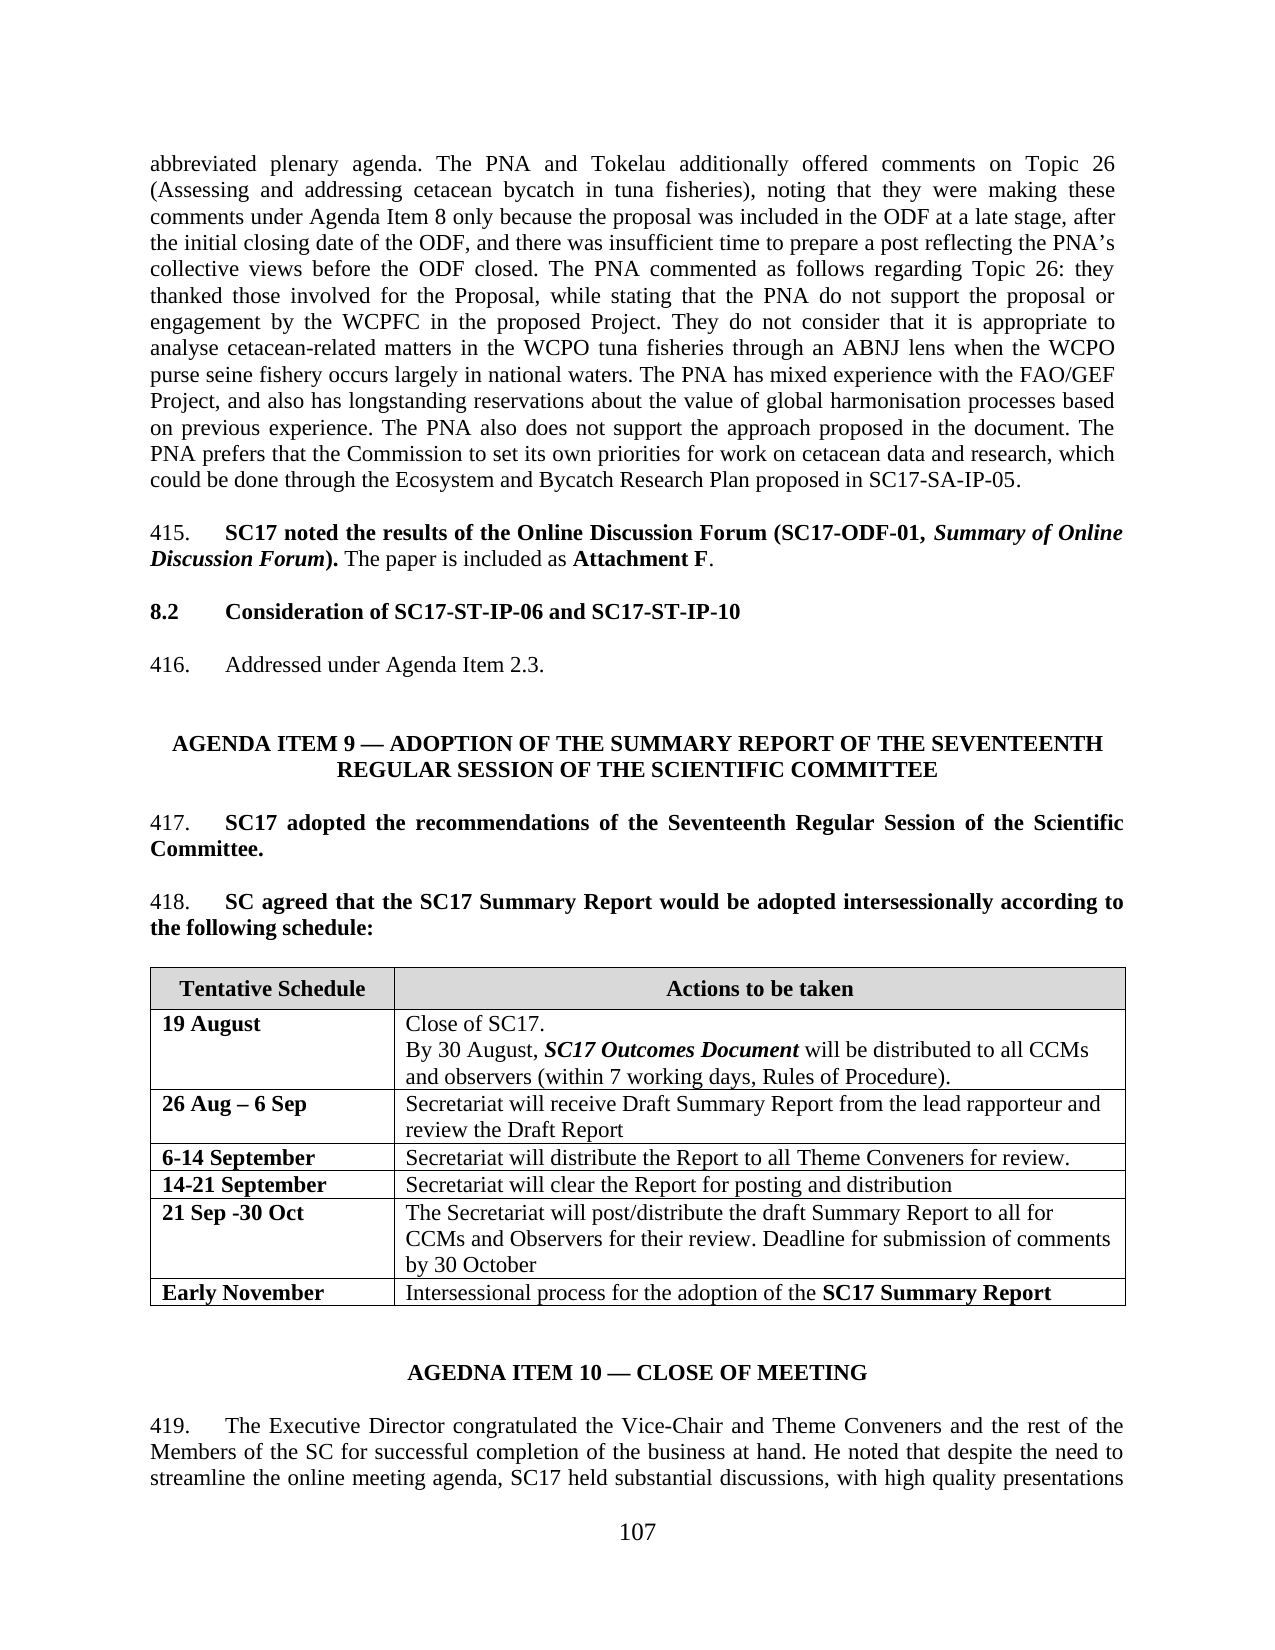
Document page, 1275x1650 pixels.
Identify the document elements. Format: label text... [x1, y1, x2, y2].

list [150, 1412, 1125, 1491]
list Addressed under Agenda Item 2.3. [150, 651, 1117, 677]
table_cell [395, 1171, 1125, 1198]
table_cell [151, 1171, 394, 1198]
text AGEDNA ITEM 10 — CLOSE OF MEETING [150, 1359, 1125, 1385]
list SC agreed that the SC17 Summary Report would be adopted intersessionally according to the following schedule: [150, 888, 1125, 941]
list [150, 150, 1117, 493]
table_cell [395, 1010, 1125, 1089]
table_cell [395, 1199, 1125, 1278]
list SC17 adopted the recommendations of the Seventeenth Regular Session of the Scientific Committee. [150, 809, 1125, 862]
list Consideration of SC17-ST-IP-06 and SC17-ST-IP-10 [150, 598, 1125, 624]
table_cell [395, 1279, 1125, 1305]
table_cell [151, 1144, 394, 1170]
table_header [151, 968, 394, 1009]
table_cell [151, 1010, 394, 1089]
list SC17 noted the results of the Online Discussion Forum (SC17-ODF-01, Summary of Online Discussion Forum). The paper is included as Attachment F. [150, 519, 1125, 572]
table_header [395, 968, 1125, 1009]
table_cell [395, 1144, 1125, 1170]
text AGENDA ITEM 9 — ADOPTION OF THE SUMMARY REPORT OF THE SEVENTEENTH REGULAR SESSION OF THE SCIENTIFIC COMMITTEE [150, 730, 1125, 782]
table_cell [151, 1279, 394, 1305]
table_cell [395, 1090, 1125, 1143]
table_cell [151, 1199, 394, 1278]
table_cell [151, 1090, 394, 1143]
